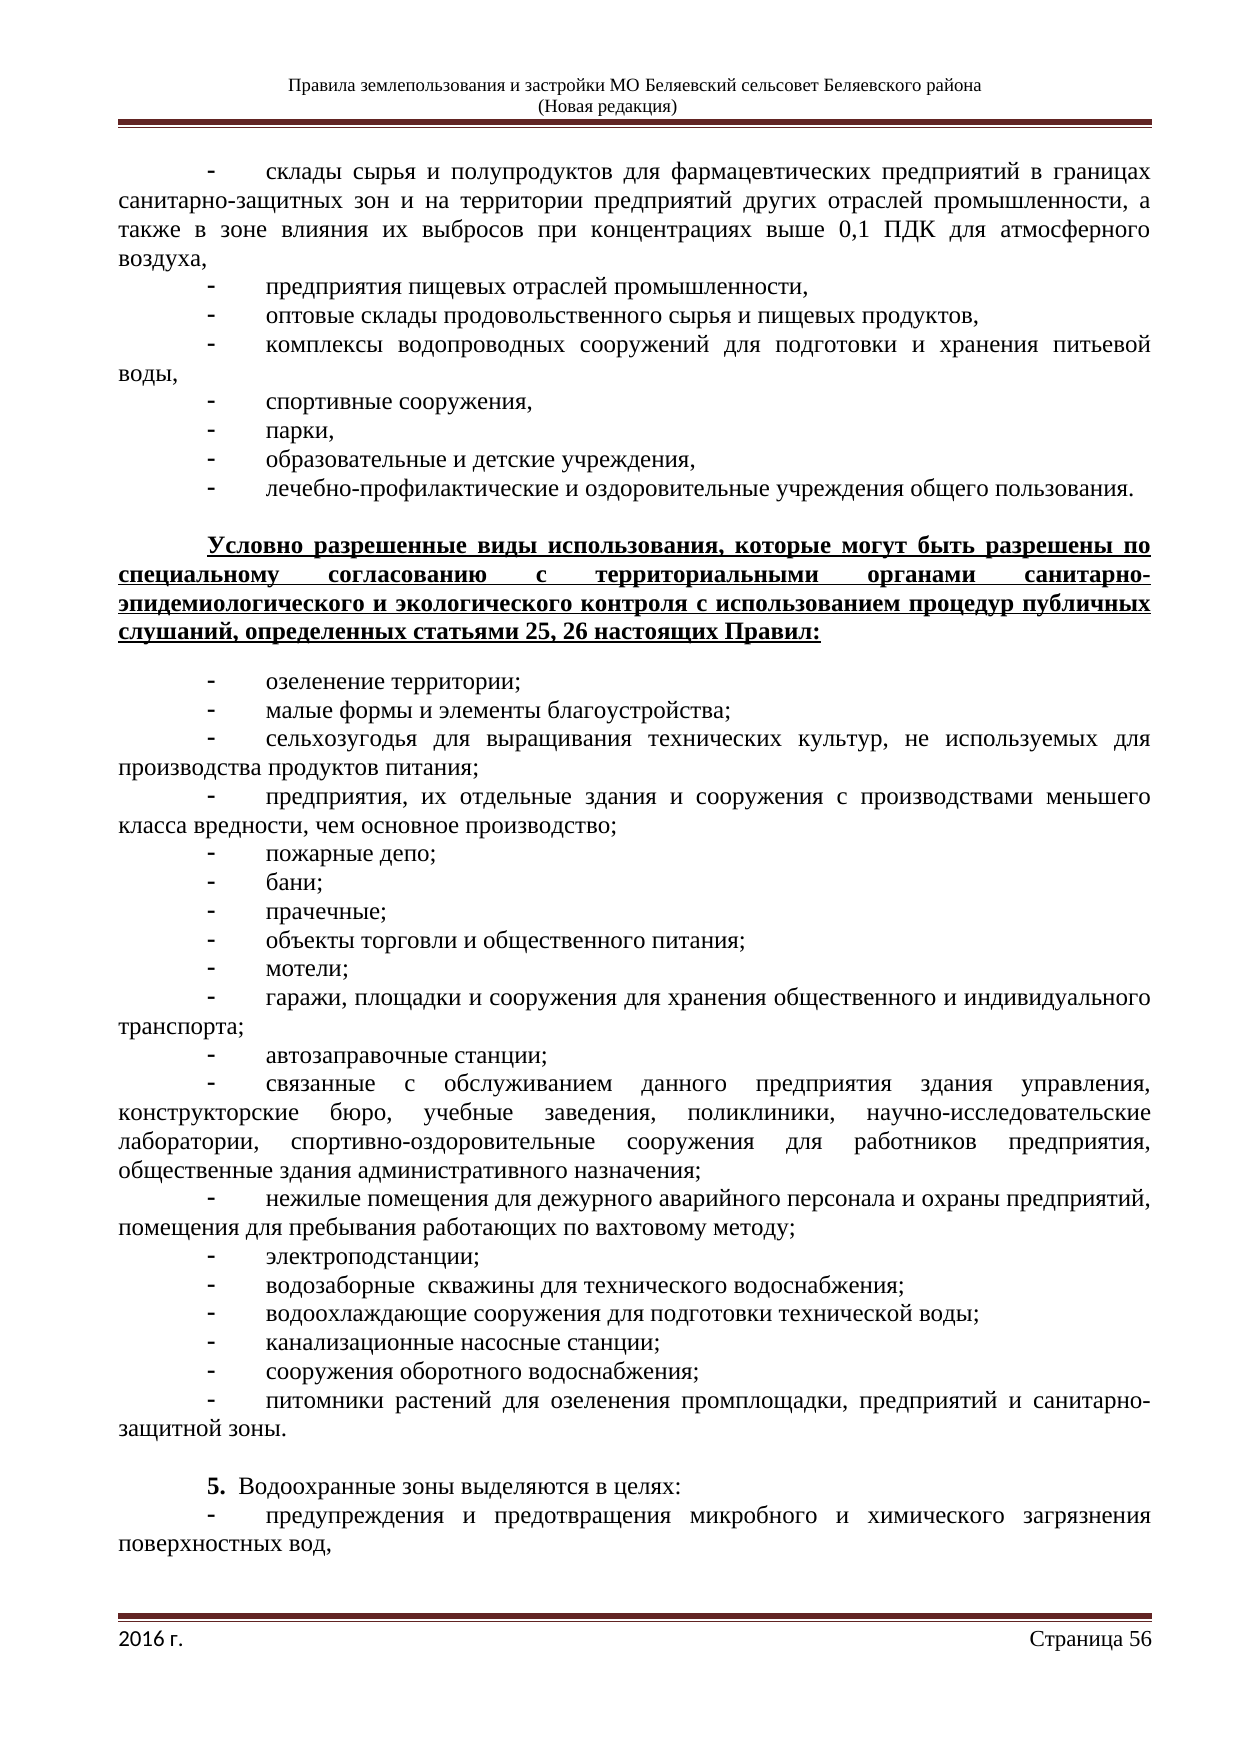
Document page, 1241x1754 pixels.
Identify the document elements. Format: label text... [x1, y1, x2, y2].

list оптовые склады продовольственного сырья и пищевых продуктов, [118, 300, 1152, 329]
list парки, [118, 415, 1152, 444]
list водоохлаждающие сооружения для подготовки технической воды; [118, 1298, 1152, 1327]
list образовательные и детские учреждения, [118, 444, 1152, 473]
list мотели; [118, 953, 1152, 982]
list озеленение территории; [118, 666, 1152, 695]
list объекты торговли и общественного питания; [118, 925, 1152, 953]
list нежилые помещения для дежурного аварийного персонала и охраны предприятий, помещения для пребывания работающих по вахтовому методу; [118, 1183, 1152, 1241]
list сельхозугодья для выращивания технических культур, не используемых для производства продуктов питания; [118, 723, 1152, 781]
list пожарные депо; [118, 838, 1152, 867]
text Условно разрешенные виды использования, которые могут быть разрешены по специальному согласованию с территориальными органами санитарно-эпидемиологического и экологического контроля с использованием процедур публичных слушаний, определенных статьями 25, 26 настоящих Правил: [118, 530, 1152, 645]
list водозаборные скважины для технического водоснабжения; [118, 1270, 1152, 1298]
list комплексы водопроводных сооружений для подготовки и хранения питьевой воды, [118, 329, 1152, 386]
list прачечные; [118, 896, 1152, 925]
list питомники растений для озеленения промплощадки, предприятий и санитарно-защитной зоны. [118, 1385, 1152, 1442]
list спортивные сооружения, [118, 386, 1152, 415]
list канализационные насосные станции; [118, 1327, 1152, 1356]
list гаражи, площадки и сооружения для хранения общественного и индивидуального транспорта; [118, 982, 1152, 1040]
list бани; [118, 867, 1152, 896]
list склады сырья и полупродуктов для фармацевтических предприятий в границах санитарно-защитных зон и на территории предприятий других отраслей промышленности, а также в зоне влияния их выбросов при концентрациях выше 0,1 ПДК для атмосферного воздуха, [118, 156, 1152, 271]
list предприятия пищевых отраслей промышленности, [118, 271, 1152, 300]
list лечебно-профилактические и оздоровительные учреждения общего пользования. [118, 473, 1152, 501]
list предприятия, их отдельные здания и сооружения с производствами меньшего класса вредности, чем основное производство; [118, 781, 1152, 838]
text 5. Водоохранные зоны выделяются в целях: [118, 1471, 1152, 1500]
list сооружения оборотного водоснабжения; [118, 1356, 1152, 1385]
list электроподстанции; [118, 1241, 1152, 1270]
list малые формы и элементы благоустройства; [118, 695, 1152, 723]
list предупреждения и предотвращения микробного и химического загрязнения поверхностных вод, [118, 1500, 1152, 1557]
list автозаправочные станции; [118, 1040, 1152, 1068]
list связанные с обслуживанием данного предприятия здания управления, конструкторские бюро, учебные заведения, поликлиники, научно-исследовательские лаборатории, спортивно-оздоровительные сооружения для работников предприятия, общественные здания административного назначения; [118, 1068, 1152, 1183]
